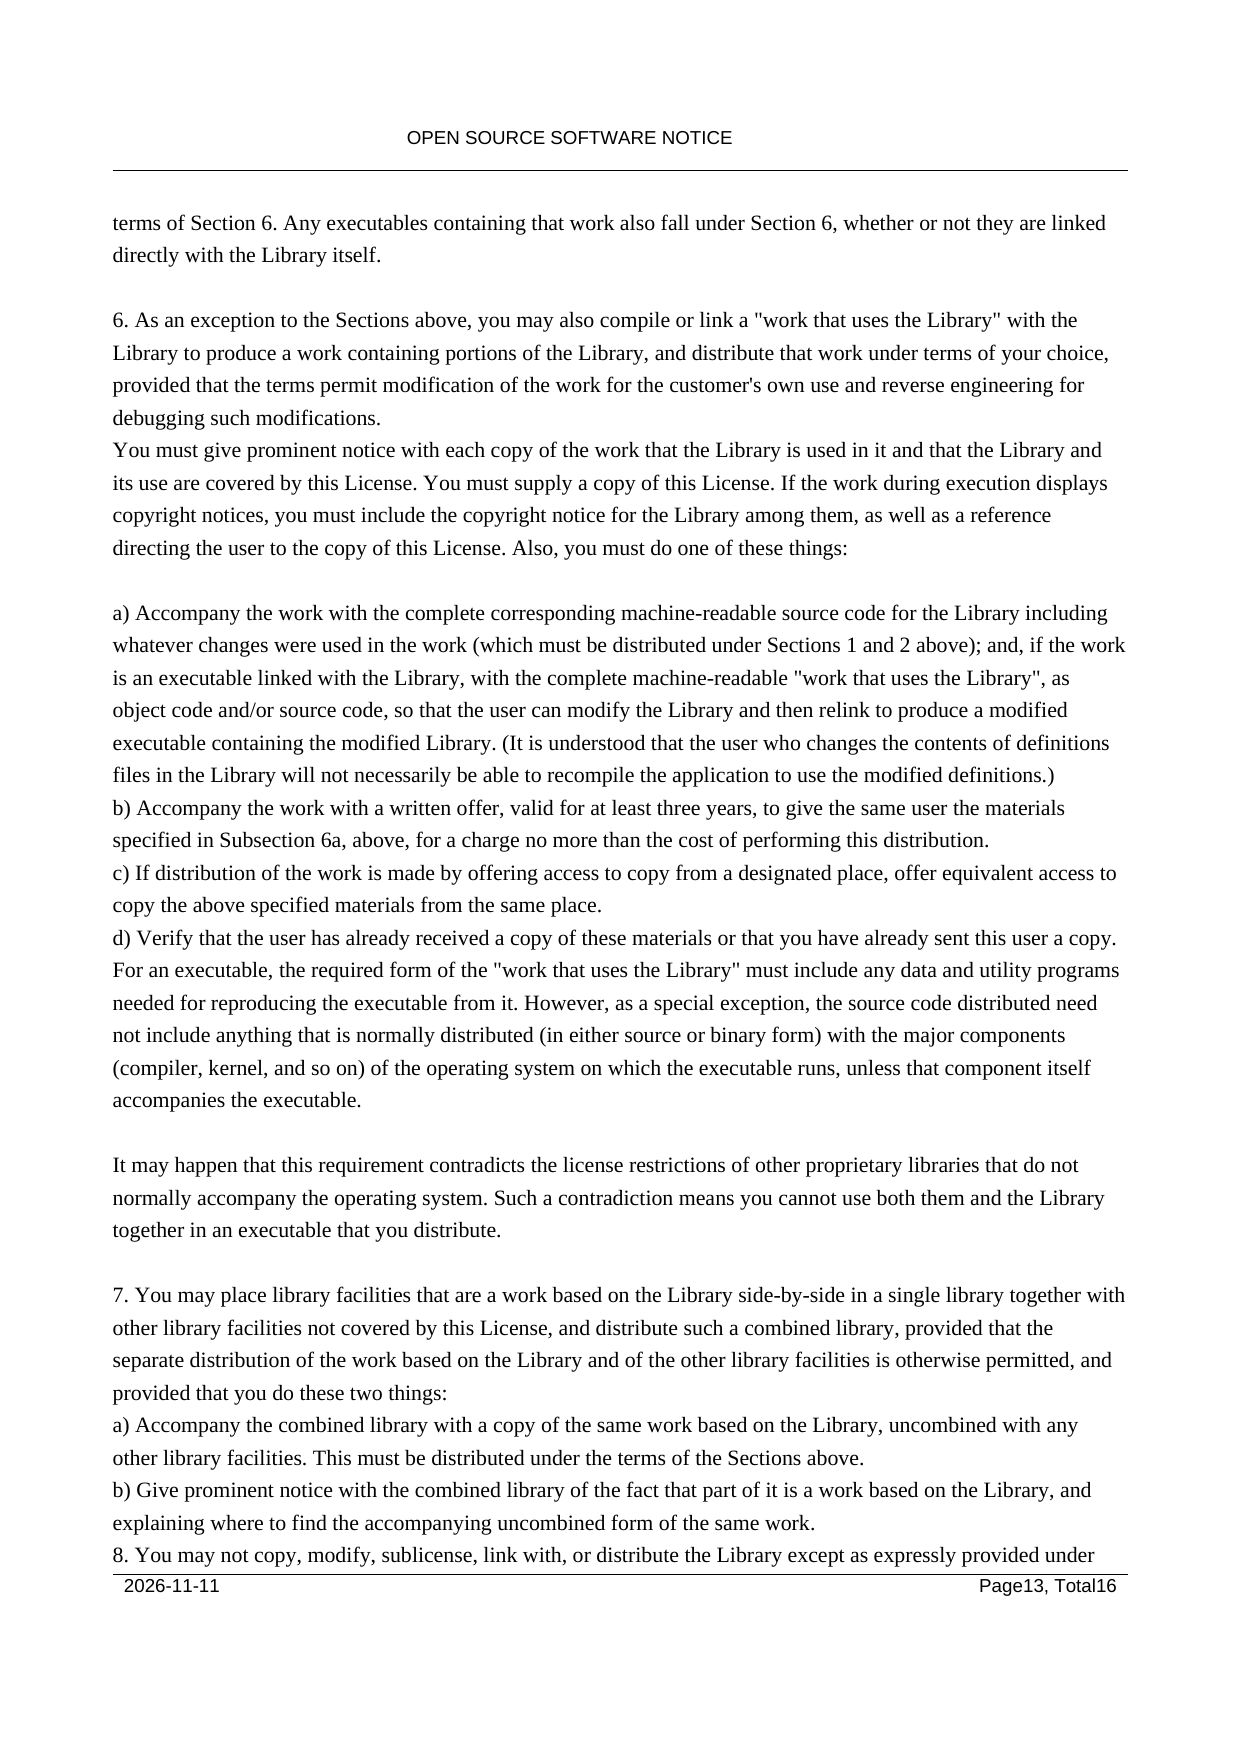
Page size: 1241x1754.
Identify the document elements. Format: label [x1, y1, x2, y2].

text [112, 206, 1128, 1571]
